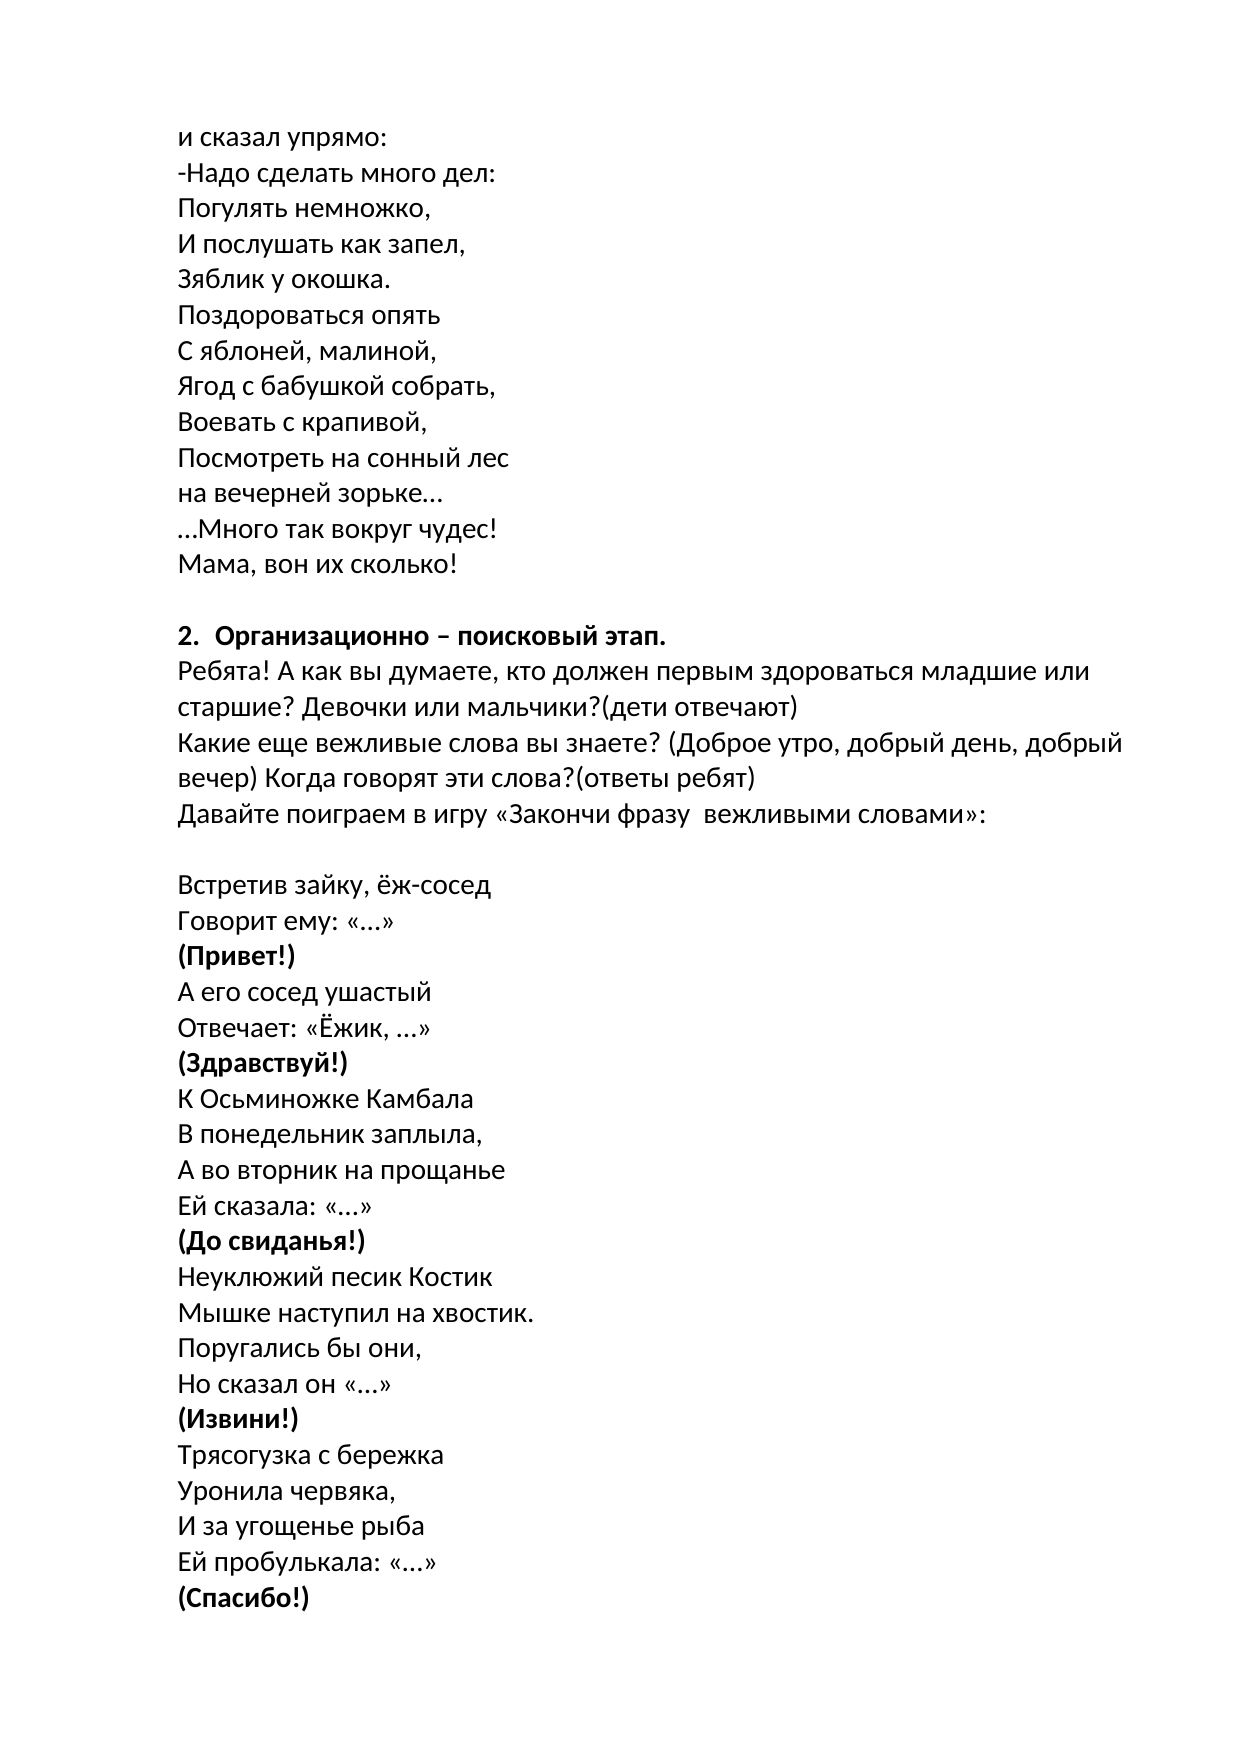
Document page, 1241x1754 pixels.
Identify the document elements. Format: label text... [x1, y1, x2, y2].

list Организационно – поисковый этап. [177, 617, 1152, 652]
text на вечерней зорьке… [177, 474, 1152, 510]
text Воевать с крапивой, [177, 403, 1152, 439]
text Зяблик у окошка. [177, 261, 1152, 296]
text Говорит ему: «…» [177, 902, 1152, 937]
text -Надо сделать много дел: [177, 154, 1152, 189]
text А его сосед ушастый [177, 973, 1152, 1009]
text Неуклюжий песик Костик [177, 1258, 1152, 1294]
text (Здравствуй!) [177, 1044, 1152, 1080]
text Поздороваться опять [177, 296, 1152, 332]
text Поругались бы они, [177, 1329, 1152, 1365]
text Но сказал он «…» [177, 1365, 1152, 1401]
text и сказал упрямо: [177, 118, 1152, 154]
text (До свиданья!) [177, 1222, 1152, 1258]
text Какие еще вежливые слова вы знаете? (Доброе утро, добрый день, добрый вечер) Когда говорят эти слова?(ответы ребят) [177, 724, 1152, 795]
text (Извини!) [177, 1401, 1152, 1436]
text (Спасибо!) [177, 1579, 1152, 1614]
text Ей сказала: «…» [177, 1187, 1152, 1222]
text Уронила червяка, [177, 1472, 1152, 1507]
text Отвечает: «Ёжик, …» [177, 1009, 1152, 1044]
text Ягод с бабушкой собрать, [177, 367, 1152, 403]
text Посмотреть на сонный лес [177, 439, 1152, 474]
text И за угощенье рыба [177, 1507, 1152, 1543]
text С яблоней, малиной, [177, 332, 1152, 367]
text Встретив зайку, ёж-сосед [177, 866, 1152, 902]
text А во вторник на прощанье [177, 1151, 1152, 1187]
text Ребята! А как вы думаете, кто должен первым здороваться младшие или старшие? Девочки или мальчики?(дети отвечают) [177, 652, 1152, 724]
text И послушать как запел, [177, 225, 1152, 261]
text Давайте поиграем в игру «Закончи фразу вежливыми словами»: [177, 795, 1152, 831]
text Ей пробулькала: «…» [177, 1543, 1152, 1579]
text К Осьминожке Камбала [177, 1080, 1152, 1116]
text Мама, вон их сколько! [177, 546, 1152, 581]
text Трясогузка с бережка [177, 1436, 1152, 1472]
text Мышке наступил на хвостик. [177, 1294, 1152, 1329]
text …Много так вокруг чудес! [177, 510, 1152, 546]
text (Привет!) [177, 937, 1152, 973]
text В понедельник заплыла, [177, 1116, 1152, 1151]
text Погулять немножко, [177, 189, 1152, 225]
